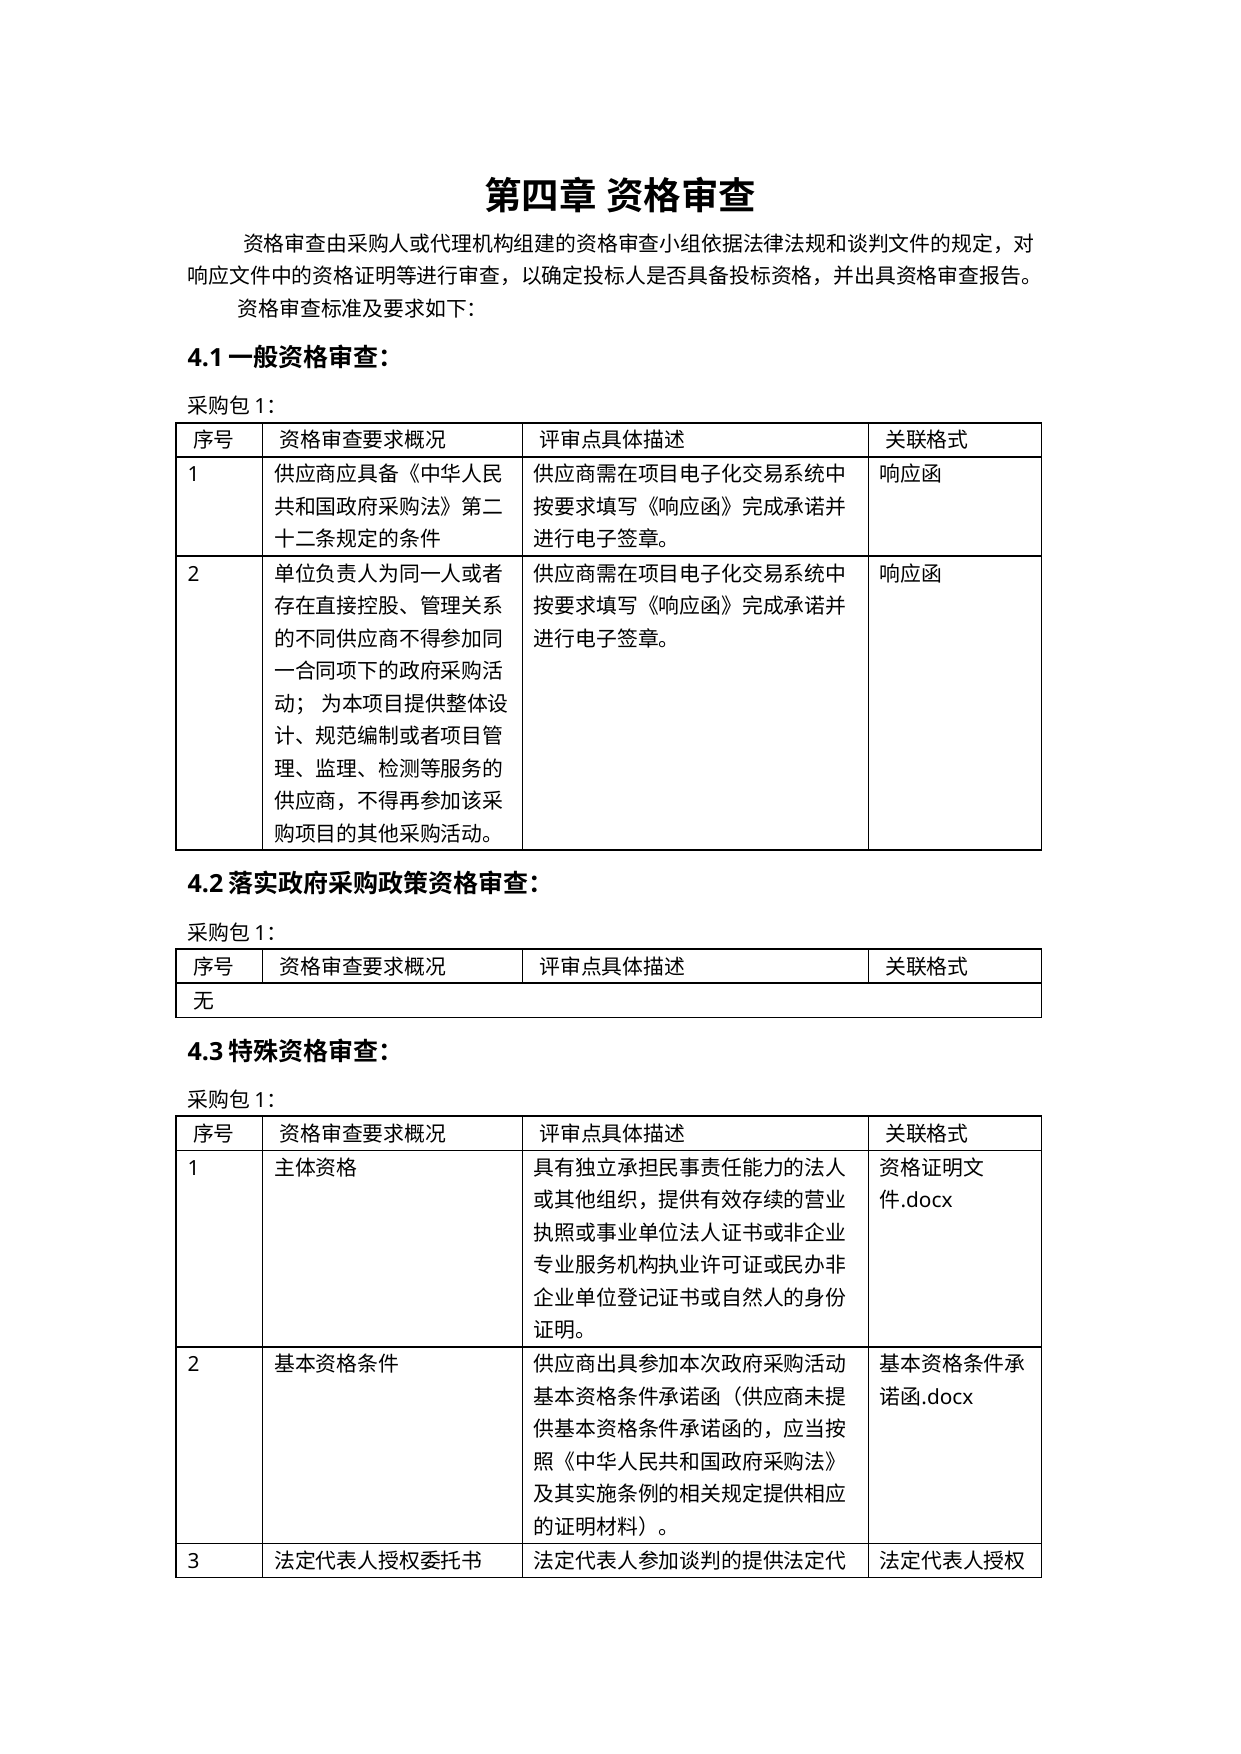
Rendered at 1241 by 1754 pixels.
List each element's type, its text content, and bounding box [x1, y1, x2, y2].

text 4.1一般资格审查： [187, 324, 1053, 389]
table_cell 供应商出具参加本次政府采购活动基本资格条件承诺函（供应商未提供基本资格条件承诺函的，应当按照《中华人民共和国政府采购法》及其实施条例的相关规定提供相应的证明材料）。 [523, 1348, 868, 1543]
table_header 关联格式 [869, 1117, 1041, 1149]
table_cell 主体资格 [263, 1151, 522, 1346]
table_cell 基本资格条件 [263, 1348, 522, 1543]
table_cell 供应商应具备《中华人民共和国政府采购法》第二十二条规定的条件 [263, 458, 522, 555]
table_cell 响应函 [869, 458, 1041, 555]
table_cell 响应函 [869, 557, 1041, 849]
table_cell 供应商需在项目电子化交易系统中按要求填写《响应函》完成承诺并进行电子签章。 [523, 557, 868, 849]
table_header 序号 [177, 424, 262, 456]
table_cell 法定代表人授权委托书 [263, 1544, 522, 1577]
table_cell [523, 1544, 868, 1577]
table_header 资格审查要求概况 [263, 1117, 522, 1149]
table_header 资格审查要求概况 [263, 950, 522, 982]
text 4.2落实政府采购政策资格审查： [187, 851, 1053, 916]
table_cell 资格证明文件.docx [869, 1151, 1041, 1346]
table_cell 单位负责人为同一人或者存在直接控股、管理关系的不同供应商不得参加同一合同项下的政府采购活动； 为本项目提供整体设计、规范编制或者项目管理、监理、检测等服务的供应商，不得再参加该采购项目的其他采购活动。 [263, 557, 522, 849]
text 采购包1： [187, 389, 1053, 422]
text 第四章 资格审查 [187, 162, 1053, 227]
table_header 评审点具体描述 [523, 1117, 868, 1149]
table_cell 2 [177, 557, 262, 849]
table_header 序号 [177, 1117, 262, 1149]
table_cell 无 [177, 984, 1041, 1016]
table_cell 供应商需在项目电子化交易系统中按要求填写《响应函》完成承诺并进行电子签章。 [523, 458, 868, 555]
table_cell 1 [177, 1151, 262, 1346]
text 4.3特殊资格审查： [187, 1018, 1053, 1083]
table_cell 基本资格条件承诺函.docx [869, 1348, 1041, 1543]
table_header 关联格式 [869, 424, 1041, 456]
table_cell 法定代表人授权委托书.docx [869, 1544, 1041, 1577]
text 采购包1： [187, 916, 1053, 948]
table_header 资格审查要求概况 [263, 424, 522, 456]
text 资格审查标准及要求如下： [187, 292, 1053, 324]
text 资格审查由采购人或代理机构组建的资格审查小组依据法律法规和谈判文件的规定，对响应文件中的资格证明等进行审查，以确定投标人是否具备投标资格，并出具资格审查报告。 [187, 227, 1053, 292]
table_header 序号 [177, 950, 262, 982]
table_cell 3 [177, 1544, 262, 1577]
table_header 评审点具体描述 [523, 424, 868, 456]
table_cell 2 [177, 1348, 262, 1543]
table_header 关联格式 [869, 950, 1041, 982]
text 采购包1： [187, 1083, 1053, 1115]
table_header 评审点具体描述 [523, 950, 868, 982]
table_cell 1 [177, 458, 262, 555]
table_cell 具有独立承担民事责任能力的法人或其他组织，提供有效存续的营业执照或事业单位法人证书或非企业专业服务机构执业许可证或民办非企业单位登记证书或自然人的身份证明。 [523, 1151, 868, 1346]
